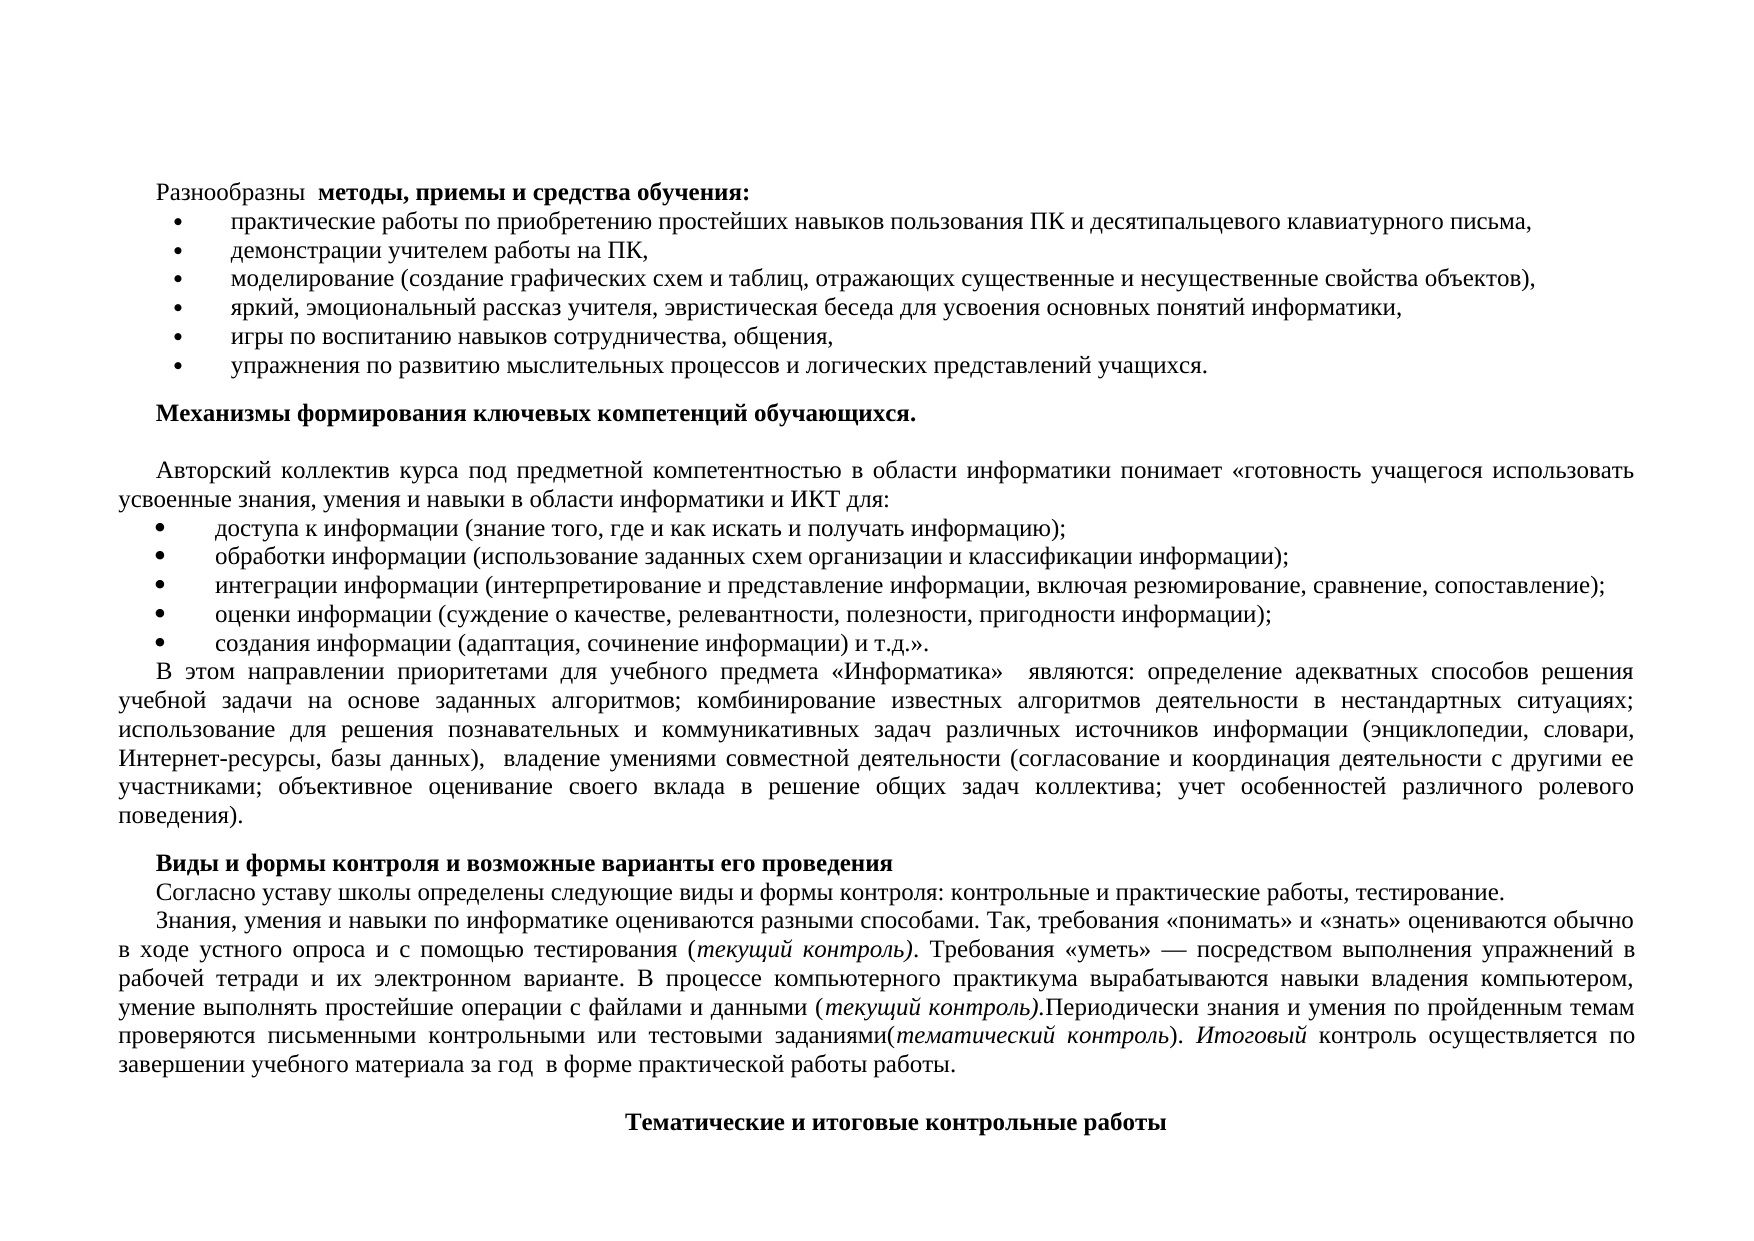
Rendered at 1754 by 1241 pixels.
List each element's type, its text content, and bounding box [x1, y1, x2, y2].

list создания информации (адаптация, сочинение информации) и т.д.». [118, 628, 1636, 656]
list обработки информации (использование заданных схем организации и классификации информации); [118, 541, 1636, 570]
list моделирование (создание графических схем и таблиц, отражающих существенные и несущественные свойства объектов), [137, 263, 1636, 292]
text Тематические и итоговые контрольные работы [118, 1107, 1636, 1136]
text Авторский коллектив курса под предметной компетентностью в области информатики понимает «готовность учащегося использовать усвоенные знания, умения и навыки в области информатики и ИКТ для: [118, 455, 1636, 513]
list интеграции информации (интерпретирование и представление информации, включая резюмирование, сравнение, сопоставление); [118, 570, 1636, 599]
list оценки информации (суждение о качестве, релевантности, полезности, пригодности информации); [118, 599, 1636, 628]
text Согласно уставу школы определены следующие виды и формы контроля: контрольные и практические работы, тестирование. [118, 877, 1636, 906]
list доступа к информации (знание того, где и как искать и получать информацию); [118, 513, 1636, 541]
list игры по воспитанию навыков сотрудничества, общения, [137, 321, 1636, 350]
list демонстрации учителем работы на ПК, [137, 235, 1636, 263]
list упражнения по развитию мыслительных процессов и логических представлений учащихся. [137, 350, 1636, 378]
text Виды и формы контроля и возможные варианты его проведения [118, 848, 1636, 877]
text Механизмы формирования ключевых компетенций обучающихся. [118, 398, 1636, 426]
list яркий, эмоциональный рассказ учителя, эвристическая беседа для усвоения основных понятий информатики, [137, 292, 1636, 321]
list практические работы по приобретению простейших навыков пользования ПК и десятипальцевого клавиатурного письма, [137, 206, 1636, 235]
text Разнообразны методы, приемы и средства обучения: [118, 177, 1636, 206]
text В этом направлении приоритетами для учебного предмета «Информатика» являются: определение адекватных способов решения учебной задачи на основе заданных алгоритмов; комбинирование известных алгоритмов деятельности в нестандартных ситуациях; использование для решения познавательных и коммуникативных задач различных источников информации (энциклопедии, словари, Интернет-ресурсы, базы данных), владение умениями совместной деятельности (согласование и координация деятельности с другими ее участниками; объективное оценивание своего вклада в решение общих задач коллектива; учет особенностей различного ролевого поведения). [118, 656, 1636, 829]
text Знания, умения и навыки по информатике оцениваются разными способами. Так, требования «понимать» и «знать» оцениваются обычно в ходе устного опроса и с помощью тестирования (текущий контроль). Требования «уметь» — посредством выполнения упражнений в рабочей тетради и их электронном варианте. В процессе компьютерного практикума вырабатываются навыки владения компьютером, умение выполнять простейшие операции с файлами и данными (текущий контроль).Периодически знания и умения по пройденным темам проверяются письменными контрольными или тестовыми заданиями(тематический контроль). Итоговый контроль осуществляется по завершении учебного материала за год в форме практической работы работы. [118, 906, 1636, 1078]
